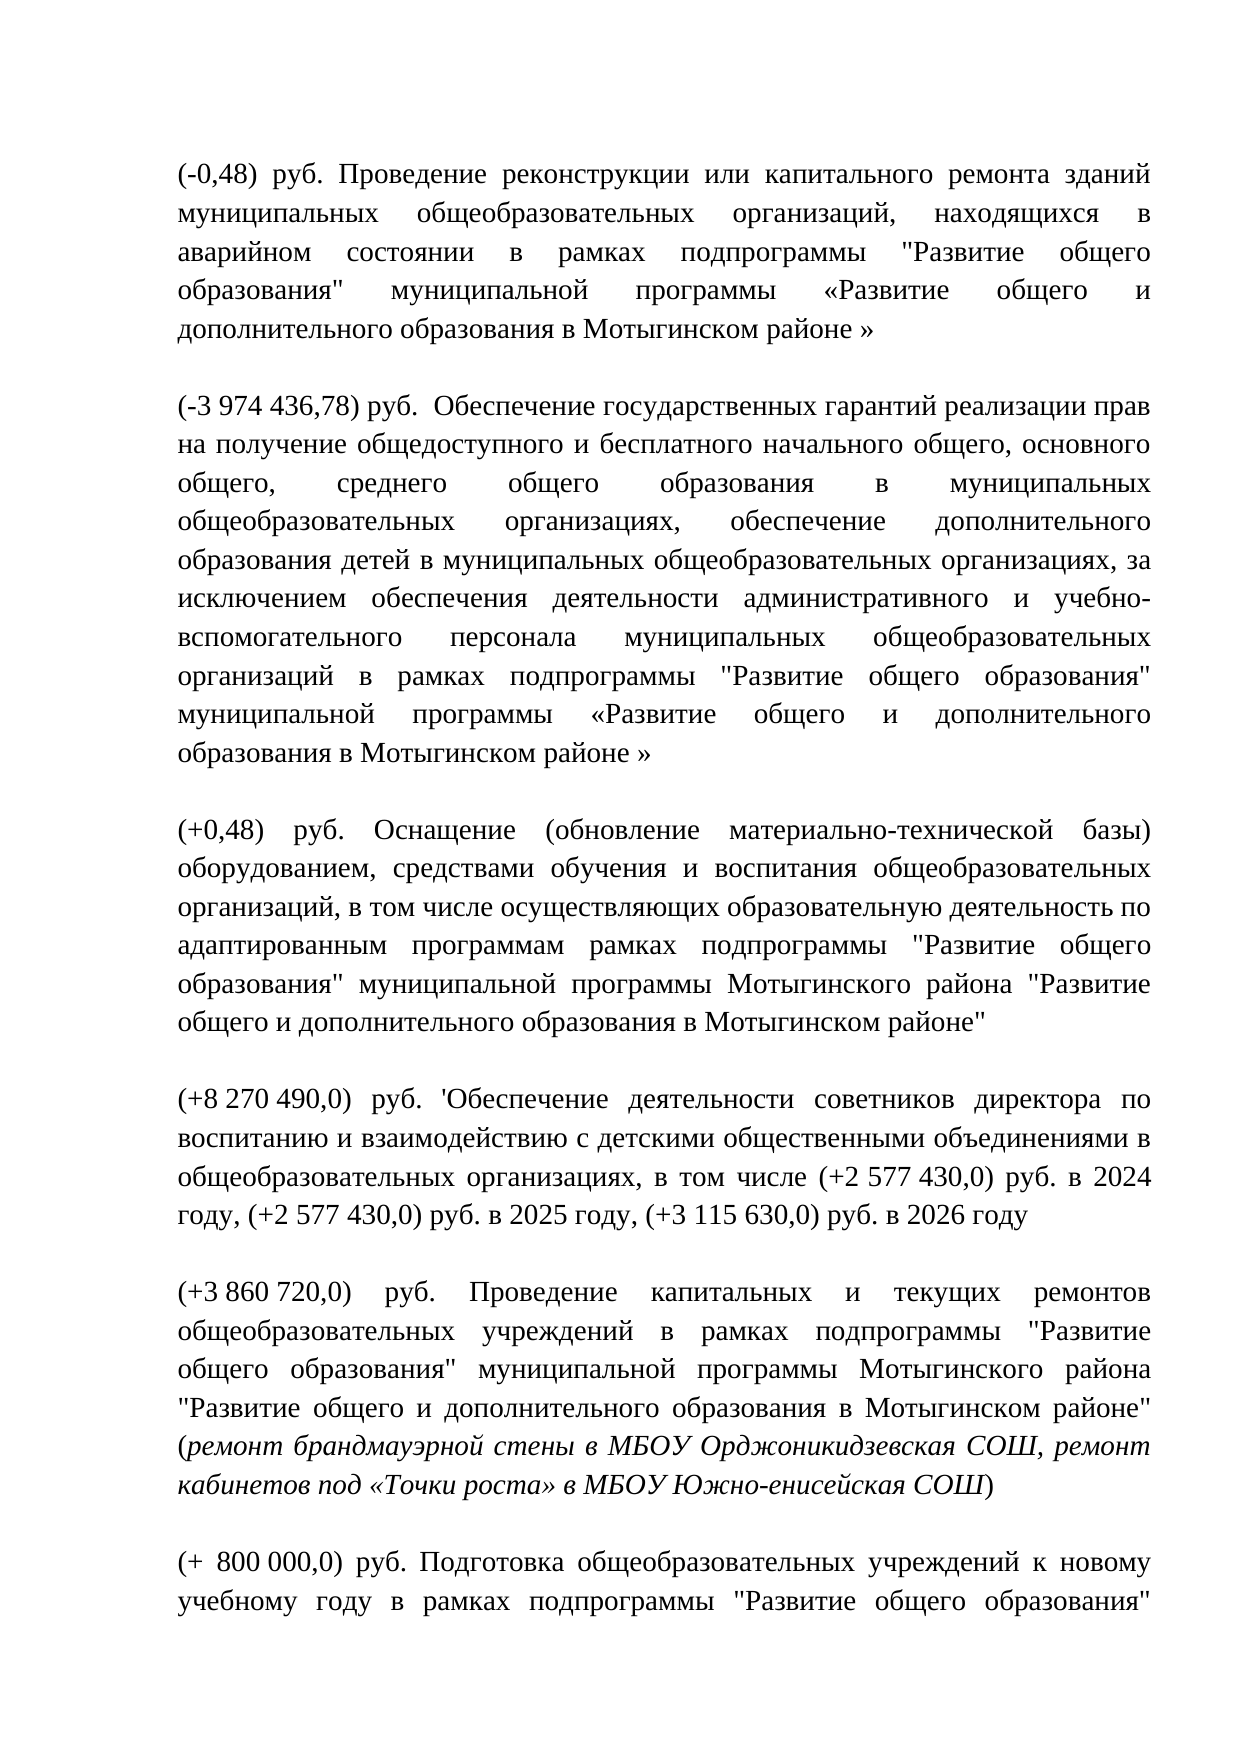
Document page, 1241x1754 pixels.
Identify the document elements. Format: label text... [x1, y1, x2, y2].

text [177, 1544, 1152, 1616]
text (+0,48) руб. Оснащение (обновление материально-технической базы) оборудованием, средствами обучения и воспитания общеобразовательных организаций, в том числе осуществляющих образовательную деятельность по адаптированным программам рамках подпрограммы "Развитие общего образования" муниципальной программы Мотыгинского района "Развитие общего и дополнительного образования в Мотыгинском районе" [177, 812, 1152, 1038]
text (+3 860 720,0) руб. Проведение капитальных и текущих ремонтов общеобразовательных учреждений в рамках подпрограммы "Развитие общего образования" муниципальной программы Мотыгинского района "Развитие общего и дополнительного образования в Мотыгинском районе" (ремонт брандмауэрной стены в МБОУ Орджоникидзевская СОШ, ремонт кабинетов под «Точки роста» в МБОУ Южно-енисейская СОШ) [177, 1274, 1152, 1501]
text (-3 974 436,78) руб. Обеспечение государственных гарантий реализации прав на получение общедоступного и бесплатного начального общего, основного общего, среднего общего образования в муниципальных общеобразовательных организациях, обеспечение дополнительного образования детей в муниципальных общеобразовательных организациях, за исключением обеспечения деятельности административного и учебно-вспомогательного персонала муниципальных общеобразовательных организаций в рамках подпрограммы "Развитие общего образования" муниципальной программы «Развитие общего и дополнительного образования в Мотыгинском районе » [177, 388, 1152, 768]
text (+8 270 490,0) руб. 'Обеспечение деятельности советников директора по воспитанию и взаимодействию с детскими общественными объединениями в общеобразовательных организациях, в том числе (+2 577 430,0) руб. в 2024 году, (+2 577 430,0) руб. в 2025 году, (+3 115 630,0) руб. в 2026 году [177, 1082, 1152, 1231]
text (-0,48) руб. Проведение реконструкции или капитального ремонта зданий муниципальных общеобразовательных организаций, находящихся в аварийном состоянии в рамках подпрограммы "Развитие общего образования" муниципальной программы «Развитие общего и дополнительного образования в Мотыгинском районе » [177, 157, 1152, 344]
